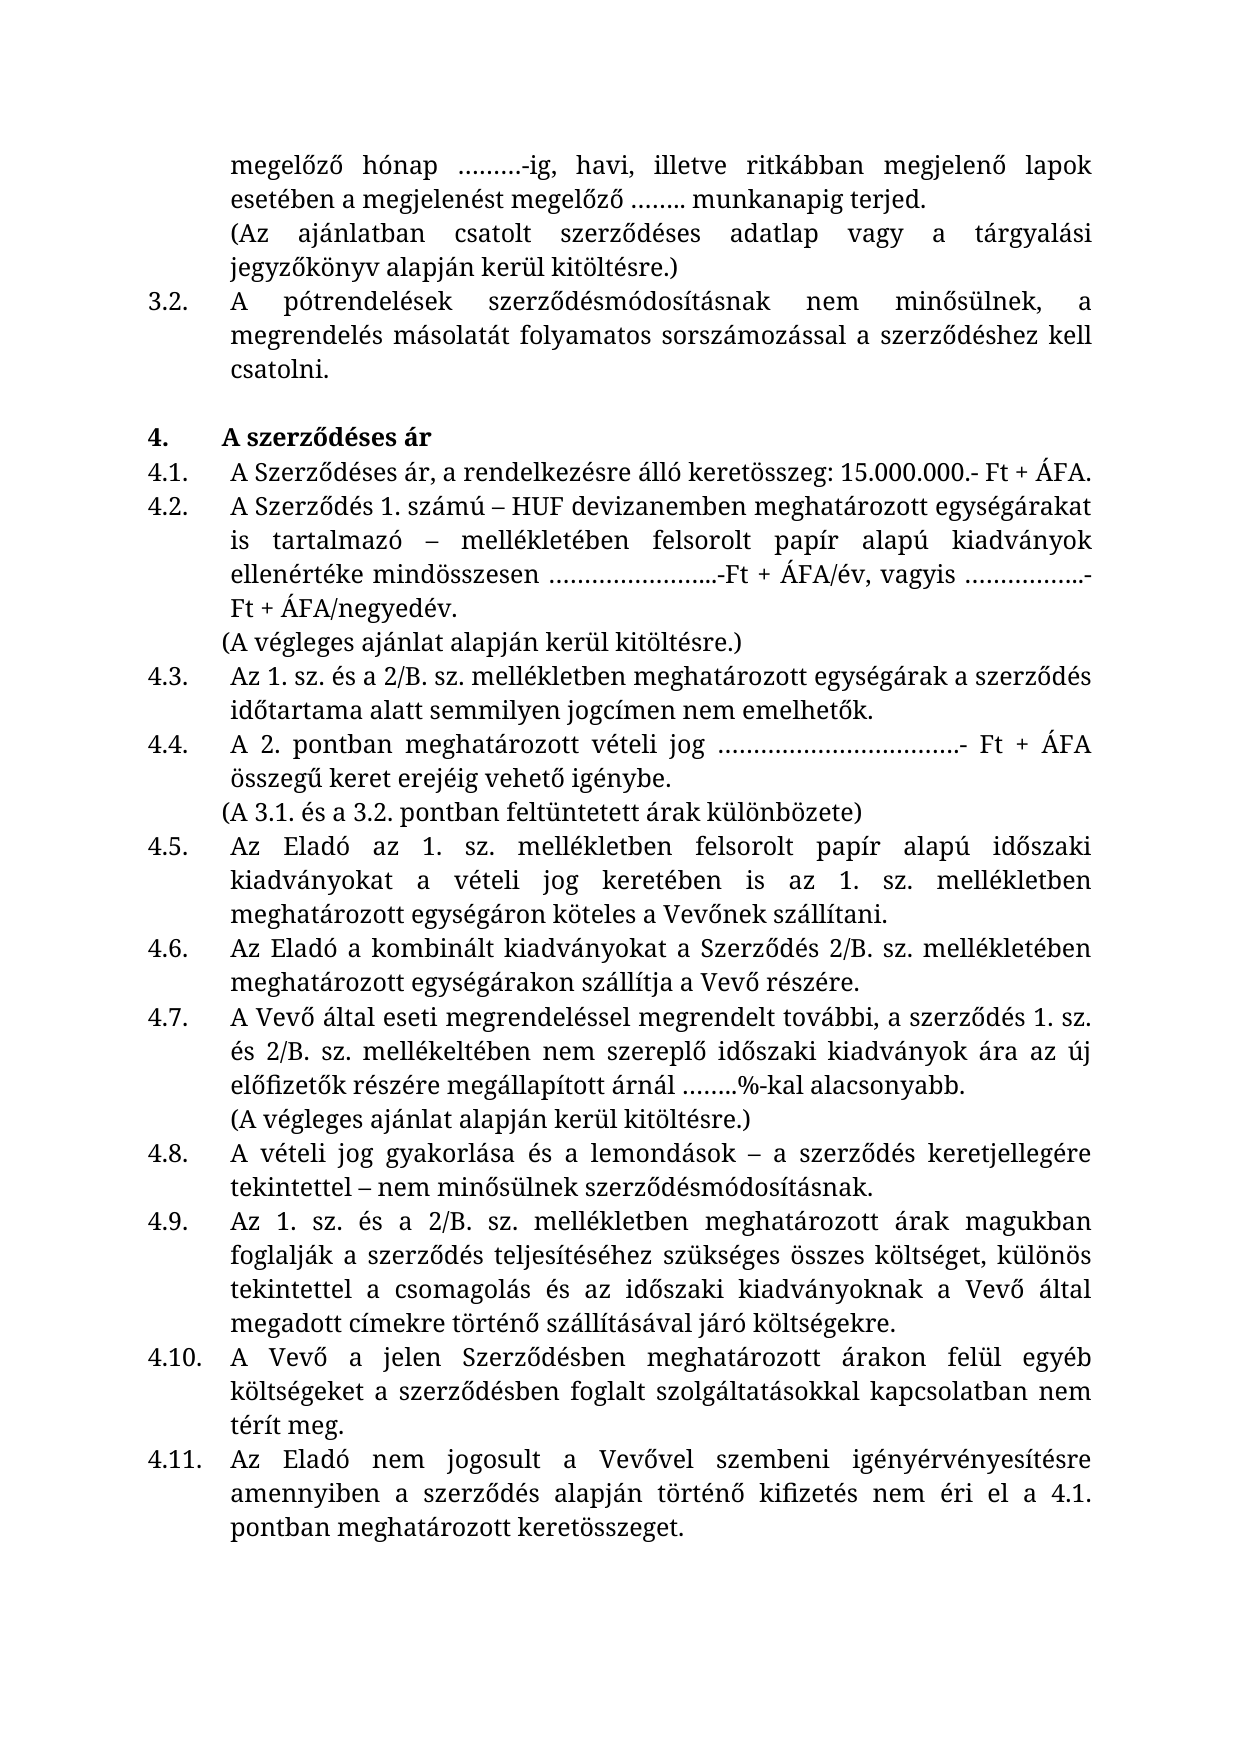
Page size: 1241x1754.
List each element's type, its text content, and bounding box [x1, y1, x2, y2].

list A 2. pontban meghatározott vételi jog …………………………….- Ft + ÁFA összegű keret erejéig vehető igénybe. [148, 727, 1093, 795]
list (A végleges ajánlat alapján kerül kitöltésre.) [230, 1101, 1093, 1135]
text (A végleges ajánlat alapján kerül kitöltésre.) [221, 624, 1093, 658]
list A vételi jog gyakorlása és a lemondások – a szerződés keretjellegére tekintettel – nem minősülnek szerződésmódosításnak. [148, 1135, 1093, 1203]
list Az 1. sz. és a 2/B. sz. mellékletben meghatározott árak magukban foglalják a szerződés teljesítéséhez szükséges összes költséget, különös tekintettel a csomagolás és az időszaki kiadványoknak a Vevő által megadott címekre történő szállításával járó költségekre. [148, 1203, 1093, 1340]
list Az Eladó a kombinált kiadványokat a Szerződés 2/B. sz. mellékletében meghatározott egységárakon szállítja a Vevő részére. [148, 931, 1093, 999]
list A Vevő a jelen Szerződésben meghatározott árakon felül egyéb költségeket a szerződésben foglalt szolgáltatásokkal kapcsolatban nem térít meg. [148, 1340, 1093, 1442]
list A Szerződés 1. számú – HUF devizanemben meghatározott egységárakat is tartalmazó – mellékletében felsorolt papír alapú kiadványok ellenértéke mindösszesen …………………...-Ft + ÁFA/év, vagyis ……………..- Ft + ÁFA/negyedév. [148, 488, 1093, 624]
list Az 1. sz. és a 2/B. sz. mellékletben meghatározott egységárak a szerződés időtartama alatt semmilyen jogcímen nem emelhetők. [148, 658, 1093, 727]
list A szerződéses ár [148, 420, 1093, 454]
text (A 3.1. és a 3.2. pontban feltüntetett árak különbözete) [221, 795, 1093, 829]
list A pótrendelések szerződésmódosításnak nem minősülnek, a megrendelés másolatát folyamatos sorszámozással a szerződéshez kell csatolni. [148, 284, 1093, 386]
list A Szerződéses ár, a rendelkezésre álló keretösszeg: 15.000.000.- Ft + ÁFA. [148, 454, 1093, 488]
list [148, 148, 1093, 216]
list A Vevő által eseti megrendeléssel megrendelt további, a szerződés 1. sz. és 2/B. sz. mellékeltében nem szereplő időszaki kiadványok ára az új előfizetők részére megállapított árnál ……..%-kal alacsonyabb. [148, 999, 1093, 1101]
list (Az ajánlatban csatolt szerződéses adatlap vagy a tárgyalási jegyzőkönyv alapján kerül kitöltésre.) [230, 216, 1093, 284]
list Az Eladó az 1. sz. mellékletben felsorolt papír alapú időszaki kiadványokat a vételi jog keretében is az 1. sz. mellékletben meghatározott egységáron köteles a Vevőnek szállítani. [148, 829, 1093, 931]
list Az Eladó nem jogosult a Vevővel szembeni igényérvényesítésre amennyiben a szerződés alapján történő kifizetés nem éri el a 4.1. pontban meghatározott keretösszeget. [148, 1442, 1093, 1544]
